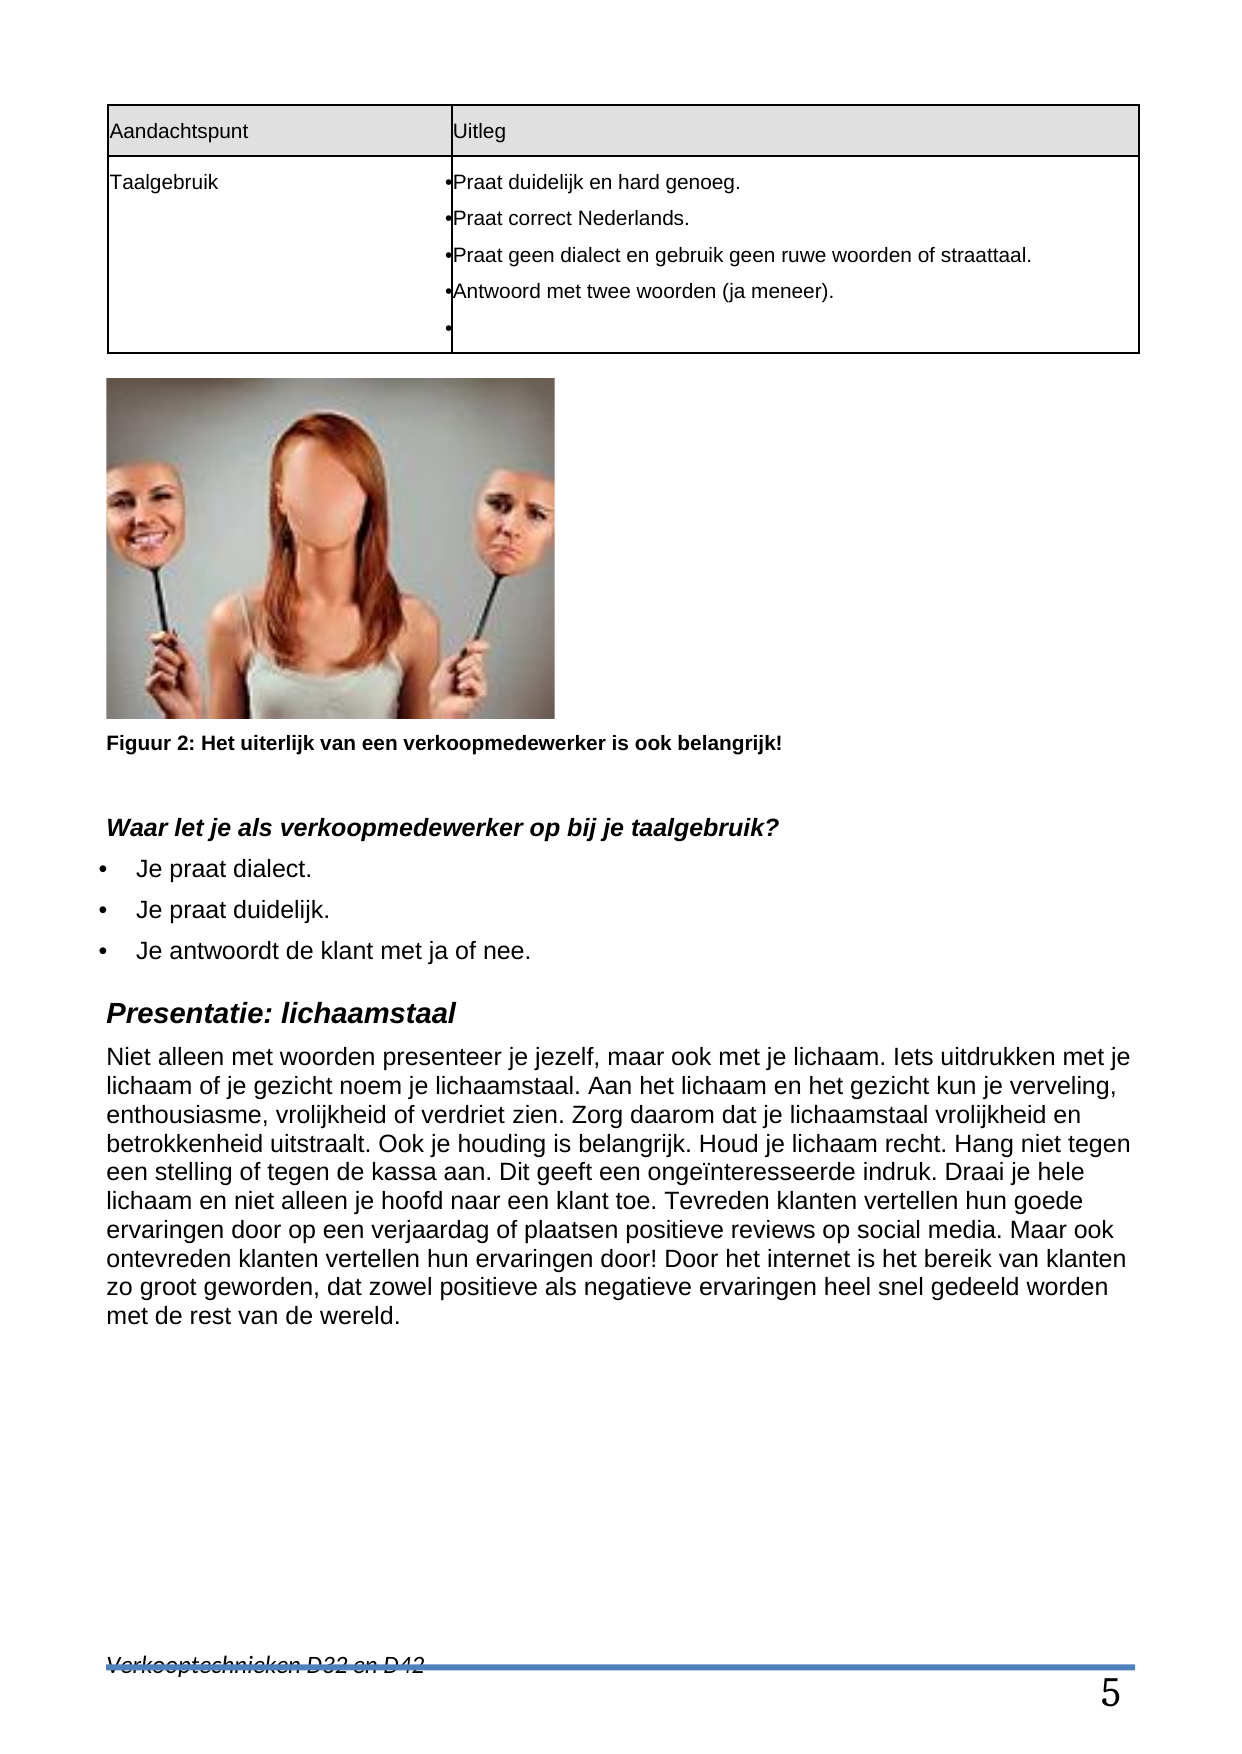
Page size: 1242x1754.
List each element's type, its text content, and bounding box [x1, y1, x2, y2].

table_header Aandachtspunt [109, 106, 451, 155]
text Figuur 2: Het uiterlijk van een verkoopmedewerker is ook belangrijk! [106, 731, 1135, 755]
list Je praat dialect. [98, 854, 1135, 882]
list Je praat duidelijk. [98, 895, 1135, 924]
text Niet alleen met woorden presenteer je jezelf, maar ook met je lichaam. Iets uitdrukken met je lichaam of je gezicht noem je lichaamstaal. Aan het lichaam en het gezicht kun je verveling, enthousiasme, vrolijkheid of verdriet zien. Zorg daarom dat je lichaamstaal vrolijkheid en betrokkenheid uitstraalt. Ook je houding is belangrijk. Houd je lichaam recht. Hang niet tegen een stelling of tegen de kassa aan. Dit geeft een ongeïnteresseerde indruk. Draai je hele lichaam en niet alleen je hoofd naar een klant toe. Tevreden klanten vertellen hun goede ervaringen door op een verjaardag of plaatsen positieve reviews op social media. Maar ook ontevreden klanten vertellen hun ervaringen door! Door het internet is het bereik van klanten zo groot geworden, dat zowel positieve als negatieve ervaringen heel snel gedeeld worden met de rest van de wereld. [106, 1042, 1135, 1330]
text Presentatie: lichaamstaal [106, 996, 1135, 1030]
table_header Uitleg [453, 106, 1138, 155]
list Je antwoordt de klant met ja of nee. [98, 936, 1135, 965]
picture [106, 378, 555, 719]
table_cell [453, 157, 1138, 352]
table_cell Taalgebruik [109, 157, 451, 352]
text Waar let je als verkoopmedewerker op bij je taalgebruik? [106, 812, 1135, 841]
